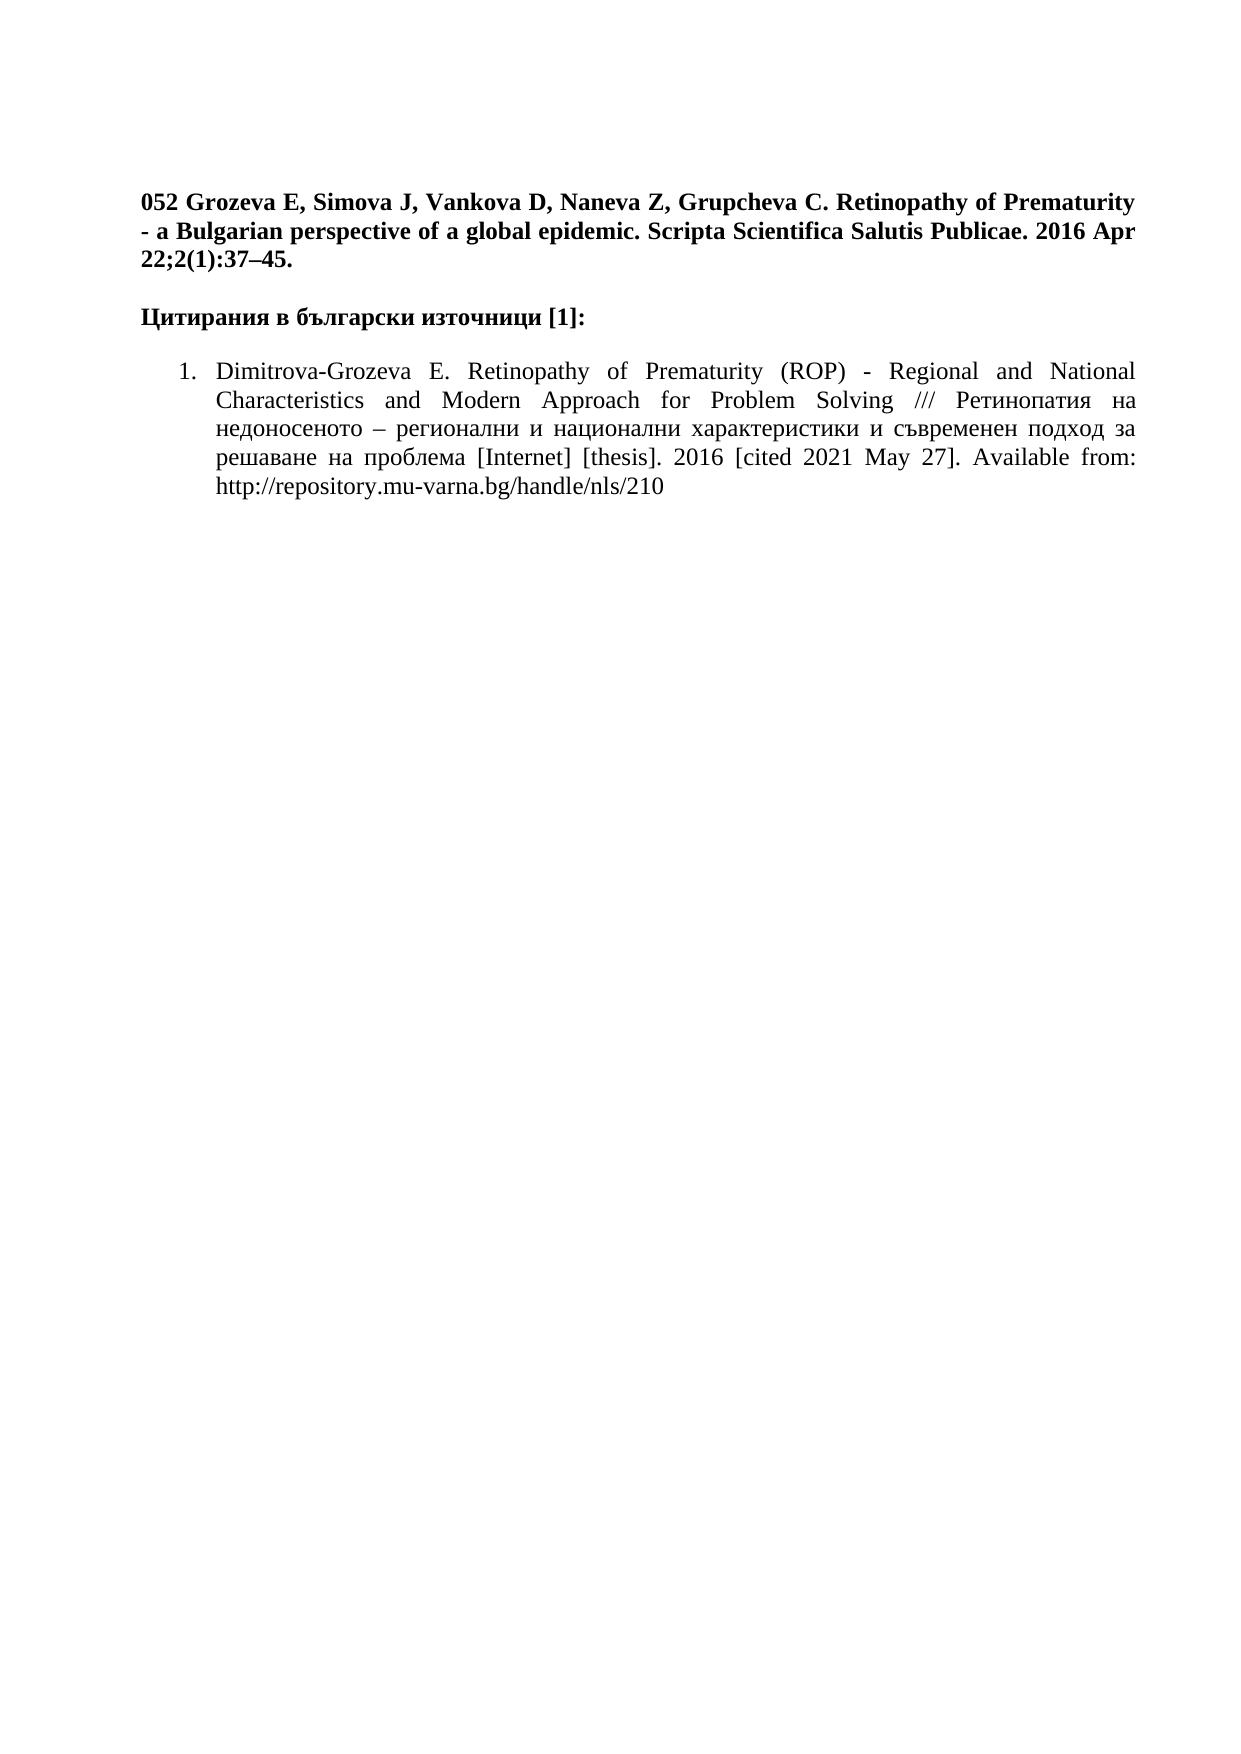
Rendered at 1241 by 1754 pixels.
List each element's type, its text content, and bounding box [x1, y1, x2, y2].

text Цитирания в български източници [1]: [141, 302, 1137, 331]
text 052 Grozeva E, Simova J, Vankova D, Naneva Z, Grupcheva C. Retinopathy of Prematurity - a Bulgarian perspective of a global epidemic. Scripta Scientifica Salutis Publicae. 2016 Apr 22;2(1):37–45. [141, 187, 1137, 273]
list Dimitrova-Grozeva E. Retinopathy of Prematurity (ROP) - Regional and National Characteristics and Modern Approach for Problem Solving /// Ретинопатия на недоносеното – регионални и национални характеристики и съвременен подход за решаване на проблема [Internet] [thesis]. 2016 [cited 2021 May 27]. Available from: http://repository.mu-varna.bg/handle/nls/210 [178, 356, 1137, 500]
